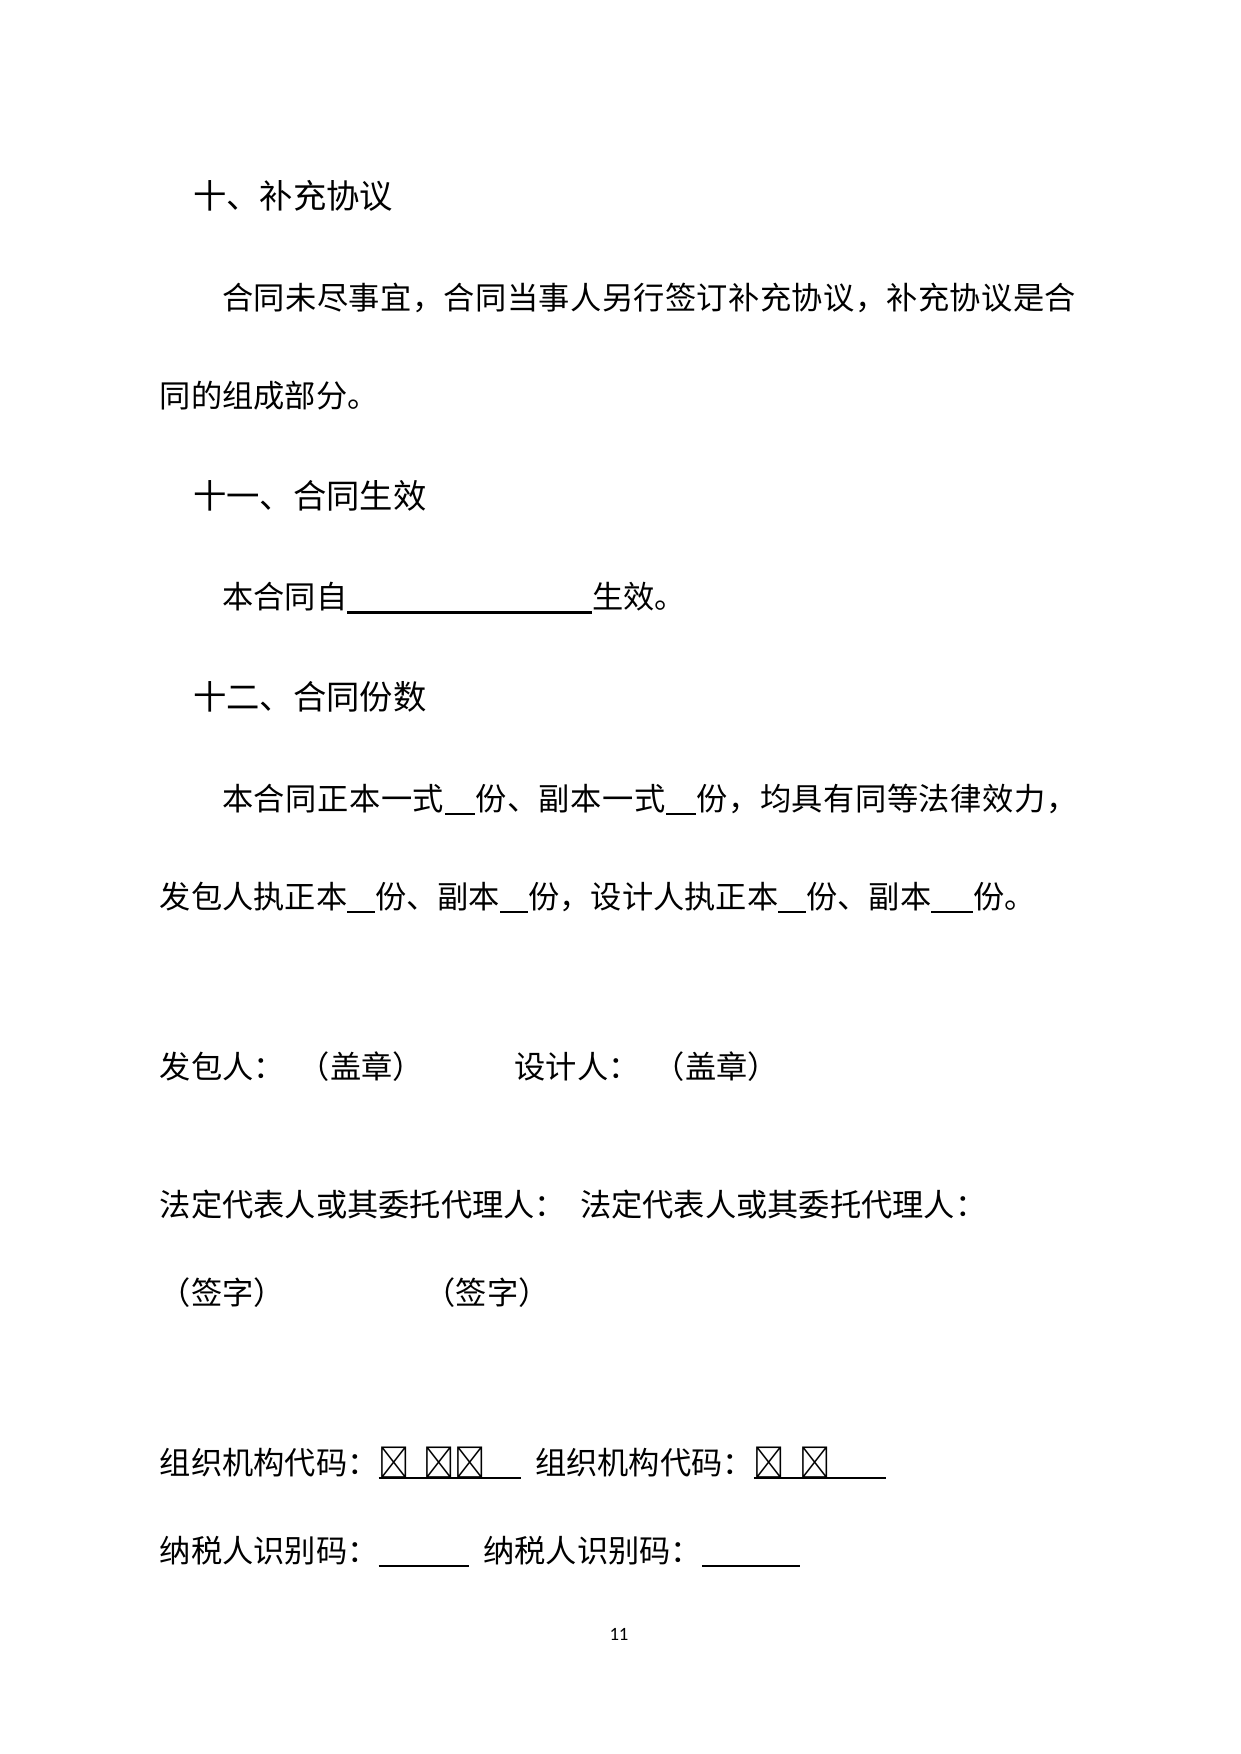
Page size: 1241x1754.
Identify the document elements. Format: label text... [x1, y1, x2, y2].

text 纳税人识别码： 纳税人识别码： [159, 1516, 1078, 1581]
text （签字） （签字） [159, 1258, 1078, 1323]
subtitle 十、补充协议 [159, 162, 1078, 227]
subtitle 十二、合同份数 [159, 663, 1078, 728]
text 本合同正本一式 份、副本一式 份，均具有同等法律效力，发包人执正本 份、副本 份，设计人执正本 份、副本 份。 [159, 764, 1078, 927]
text 组织机构代码：  组织机构代码：  [159, 1428, 1078, 1493]
text 法定代表人或其委托代理人： 法定代表人或其委托代理人： [159, 1170, 1078, 1235]
text 发包人： （盖章） 设计人： （盖章） [159, 1032, 1078, 1097]
text 合同未尽事宜，合同当事人另行签订补充协议，补充协议是合同的组成部分。 [159, 263, 1078, 426]
subtitle 十一、合同生效 [159, 461, 1078, 526]
text 本合同自 生效。 [159, 563, 1078, 628]
